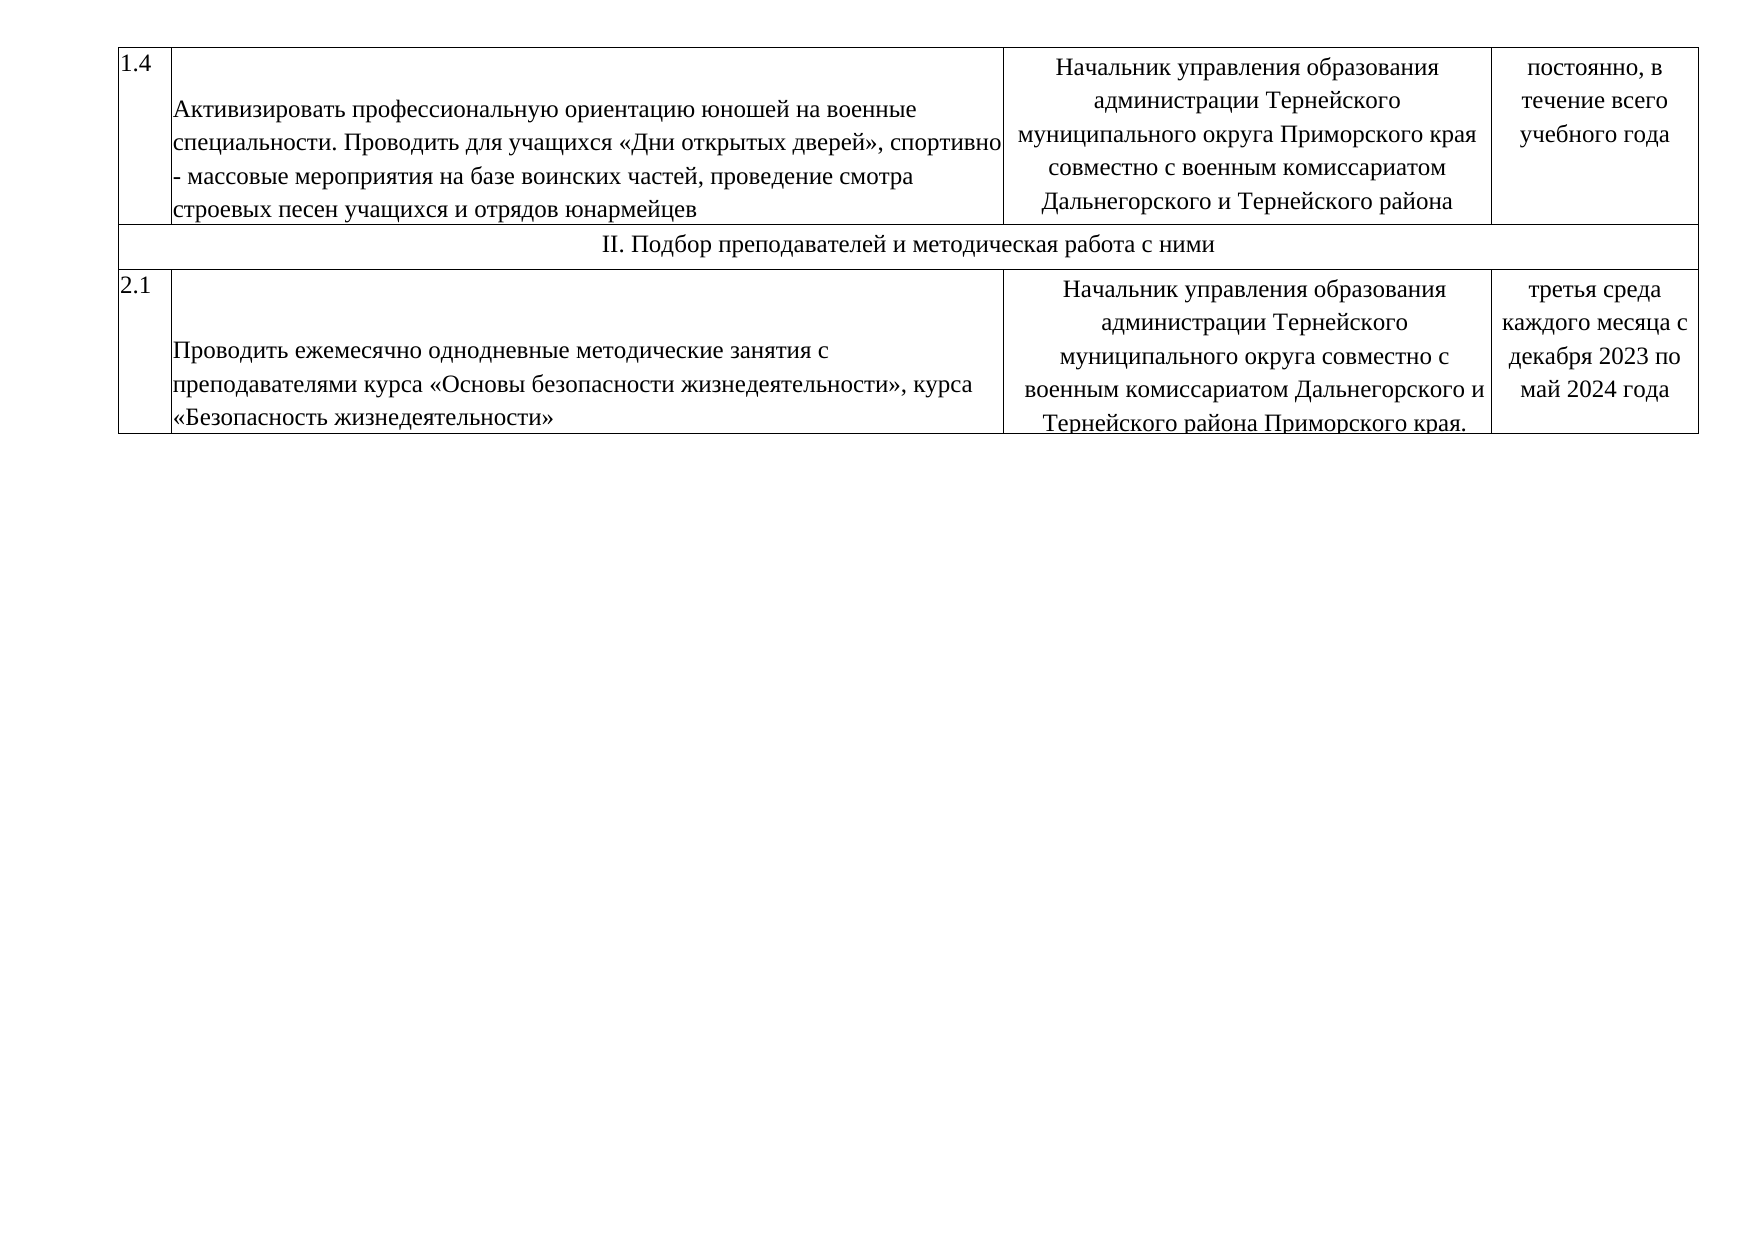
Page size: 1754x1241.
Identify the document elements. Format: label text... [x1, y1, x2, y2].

table_cell 1.4 [119, 48, 171, 224]
table_cell Начальник управления образования администрации Тернейского муниципального округа совместно с военным комиссариатом Дальнегорского и Тернейского района Приморского края. [1004, 270, 1491, 433]
table_cell третья среда каждого месяца с декабря 2023 по май 2024 года [1492, 270, 1698, 433]
table_cell Проводить ежемесячно однодневные методические занятия с преподавателями курса «Основы безопасности жизнедеятельности», курса «Безопасность жизнедеятельности» [172, 270, 1003, 433]
table_cell II. Подбор преподавателей и методическая работа с ними [119, 225, 1698, 269]
table_cell Начальник управления образования администрации Тернейского муниципального округа Приморского края совместно с военным комиссариатом Дальнегорского и Тернейского района Приморского края [1004, 48, 1491, 224]
table_cell постоянно, в течение всего учебного года [1492, 48, 1698, 224]
table_cell 2.1 [119, 270, 171, 433]
table_cell Активизировать профессиональную ориентацию юношей на военные специальности. Проводить для учащихся «Дни открытых дверей», спортивно - массовые мероприятия на базе воинских частей, проведение смотра строевых песен учащихся и отрядов юнармейцев [172, 48, 1003, 224]
